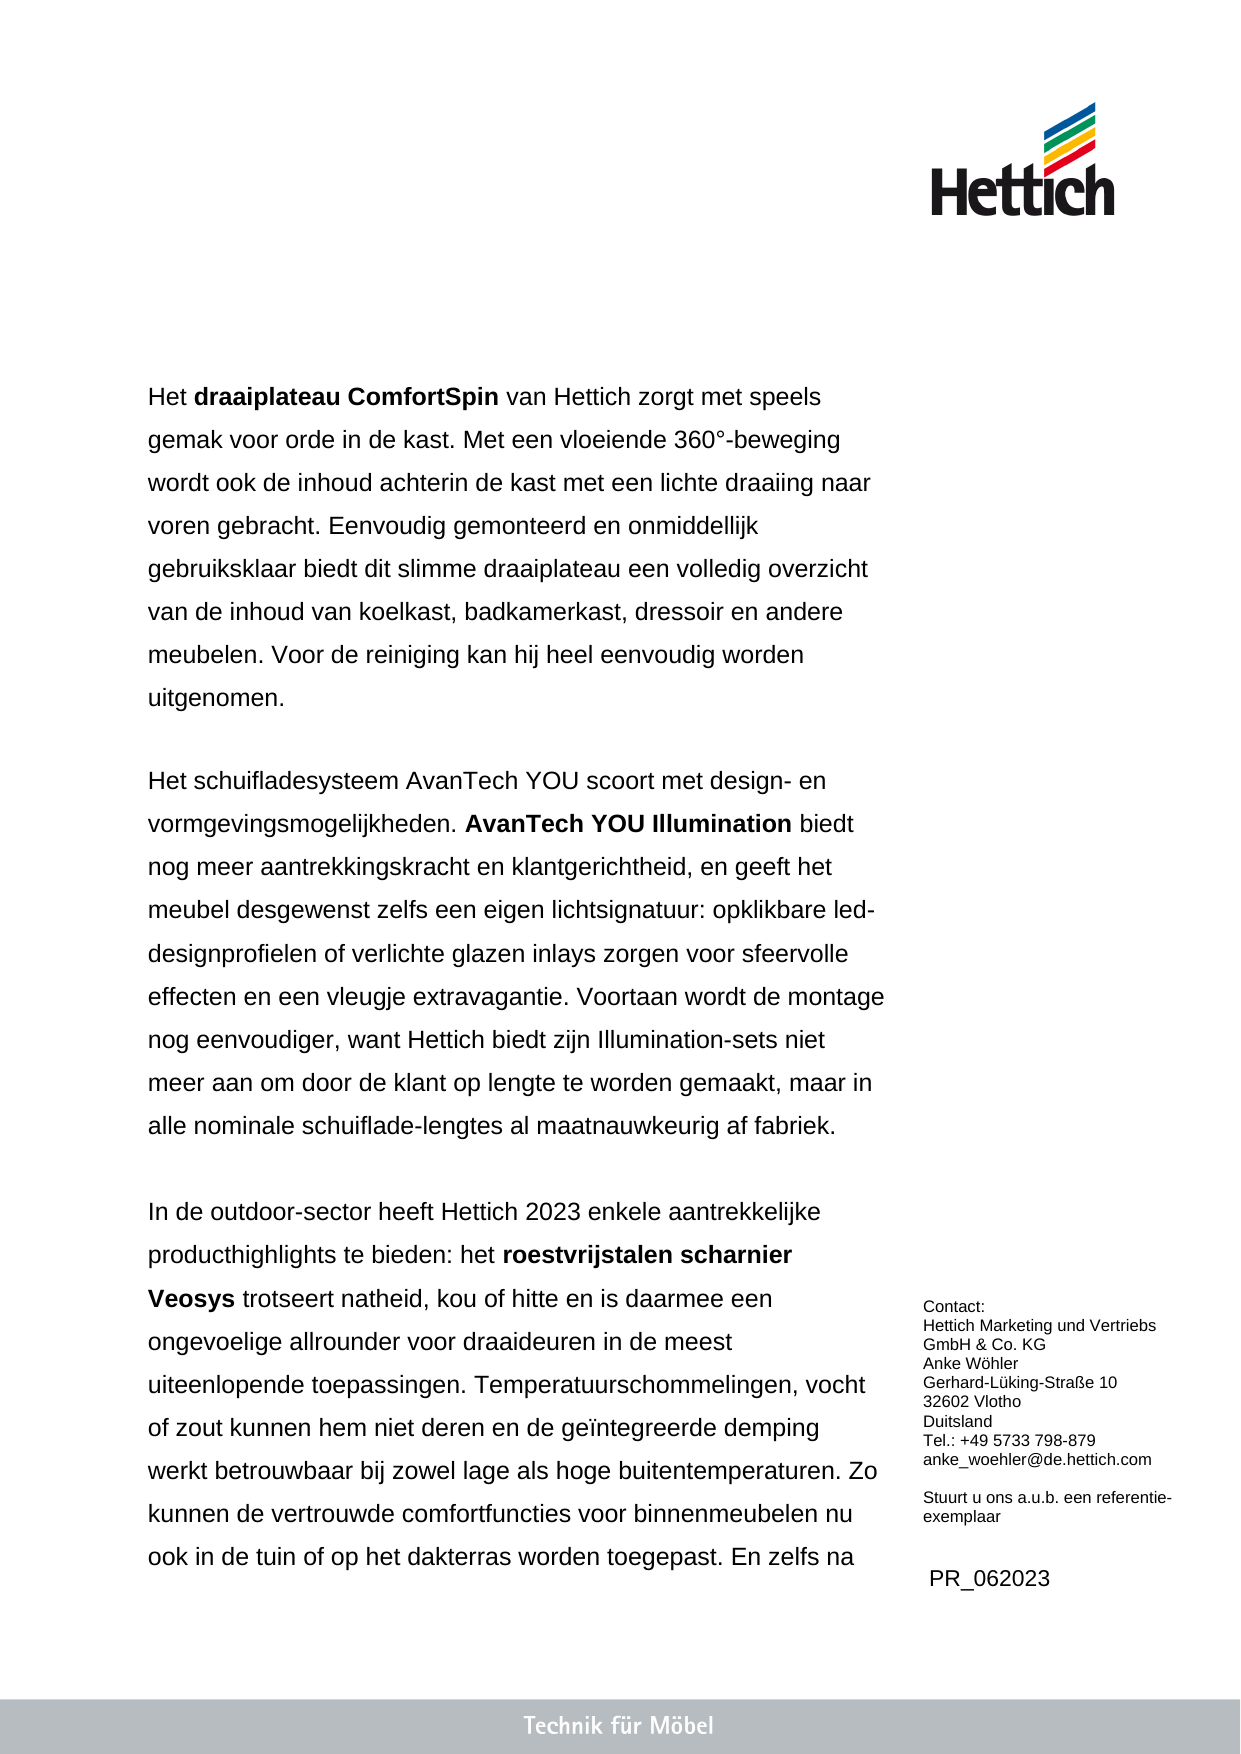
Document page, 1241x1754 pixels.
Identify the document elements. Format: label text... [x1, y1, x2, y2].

picture [0, 1636, 1241, 1754]
text Het schuifladesysteem AvanTech YOU scoort met design- en vormgevingsmogelijkheden. AvanTech YOU Illumination biedt nog meer aantrekkingskracht en klantgerichtheid, en geeft het meubel desgewenst zelfs een eigen lichtsignatuur: opklikbare led-designprofielen of verlichte glazen inlays zorgen voor sfeervolle effecten en een vleugje extravagantie. Voortaan wordt de montage nog eenvoudiger, want Hettich biedt zijn Illumination-sets niet meer aan om door de klant op lengte te worden gemaakt, maar in alle nominale schuiflade-lengtes al maatnauwkeurig af fabriek. [148, 766, 886, 1140]
picture [0, 21, 1239, 278]
text Het draaiplateau ComfortSpin van Hettich zorgt met speels gemak voor orde in de kast. Met een vloeiende 360°-beweging wordt ook de inhoud achterin de kast met een lichte draaiing naar voren gebracht. Eenvoudig gemonteerd en onmiddellijk gebruiksklaar biedt dit slimme draaiplateau een volledig overzicht van de inhoud van koelkast, badkamerkast, dressoir en andere meubelen. Voor de reiniging kan hij heel eenvoudig worden uitgenomen. [148, 382, 886, 712]
